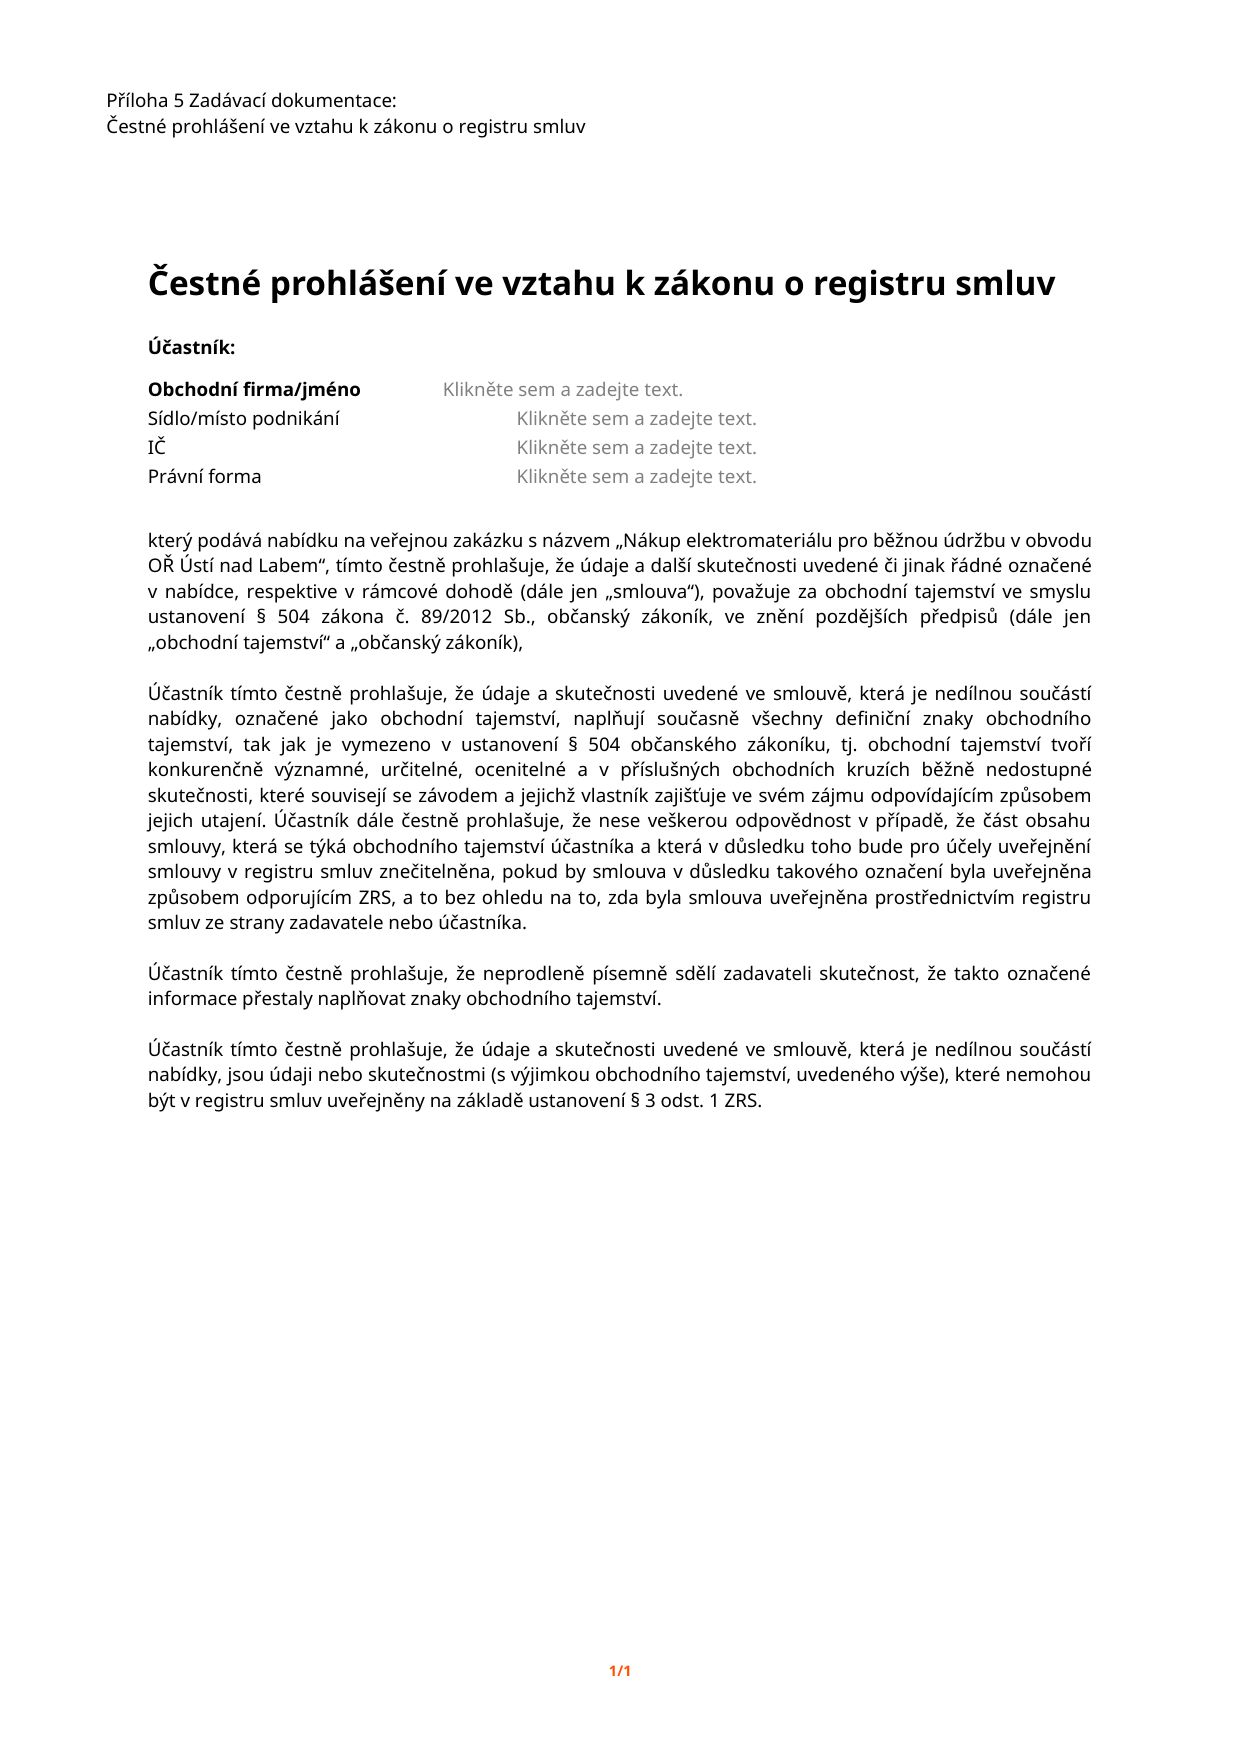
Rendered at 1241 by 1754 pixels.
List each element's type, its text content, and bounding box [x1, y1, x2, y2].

text Účastník tímto čestně prohlašuje, že neprodleně písemně sdělí zadavateli skutečnost, že takto označené informace přestaly naplňovat znaky obchodního tajemství. [148, 960, 1093, 1011]
text Účastník: [148, 330, 1093, 361]
text Sídlo/místo podnikání [148, 402, 1093, 431]
title Čestné prohlášení ve vztahu k zákonu o registru smluv [148, 259, 1093, 305]
text Obchodní firma/jméno [148, 373, 1093, 402]
text který podává nabídku na veřejnou zakázku s názvem „Nákup elektromateriálu pro běžnou údržbu v obvodu OŘ Ústí nad Labem“, tímto čestně prohlašuje, že údaje a další skutečnosti uvedené či jinak řádné označené v nabídce, respektive v rámcové dohodě (dále jen „smlouva“), považuje za obchodní tajemství ve smyslu ustanovení § 504 zákona č. 89/2012 Sb., občanský zákoník, ve znění pozdějších předpisů (dále jen „obchodní tajemství“ a „občanský zákoník), [148, 527, 1093, 655]
text IČ [148, 431, 1093, 460]
text Účastník tímto čestně prohlašuje, že údaje a skutečnosti uvedené ve smlouvě, která je nedílnou součástí nabídky, jsou údaji nebo skutečnostmi (s výjimkou obchodního tajemství, uvedeného výše), které nemohou být v registru smluv uveřejněny na základě ustanovení § 3 odst. 1 ZRS. [148, 1036, 1093, 1113]
text Účastník tímto čestně prohlašuje, že údaje a skutečnosti uvedené ve smlouvě, která je nedílnou součástí nabídky, označené jako obchodní tajemství, naplňují současně všechny definiční znaky obchodního tajemství, tak jak je vymezeno v ustanovení § 504 občanského zákoníku, tj. obchodní tajemství tvoří konkurenčně významné, určitelné, ocenitelné a v příslušných obchodních kruzích běžně nedostupné skutečnosti, které souvisejí se závodem a jejichž vlastník zajišťuje ve svém zájmu odpovídajícím způsobem jejich utajení. Účastník dále čestně prohlašuje, že nese veškerou odpovědnost v případě, že část obsahu smlouvy, která se týká obchodního tajemství účastníka a která v důsledku toho bude pro účely uveřejnění smlouvy v registru smluv znečitelněna, pokud by smlouva v důsledku takového označení byla uveřejněna způsobem odporujícím ZRS, a to bez ohledu na to, zda byla smlouva uveřejněna prostřednictvím registru smluv ze strany zadavatele nebo účastníka. [148, 680, 1093, 935]
text Právní forma [148, 460, 1093, 489]
